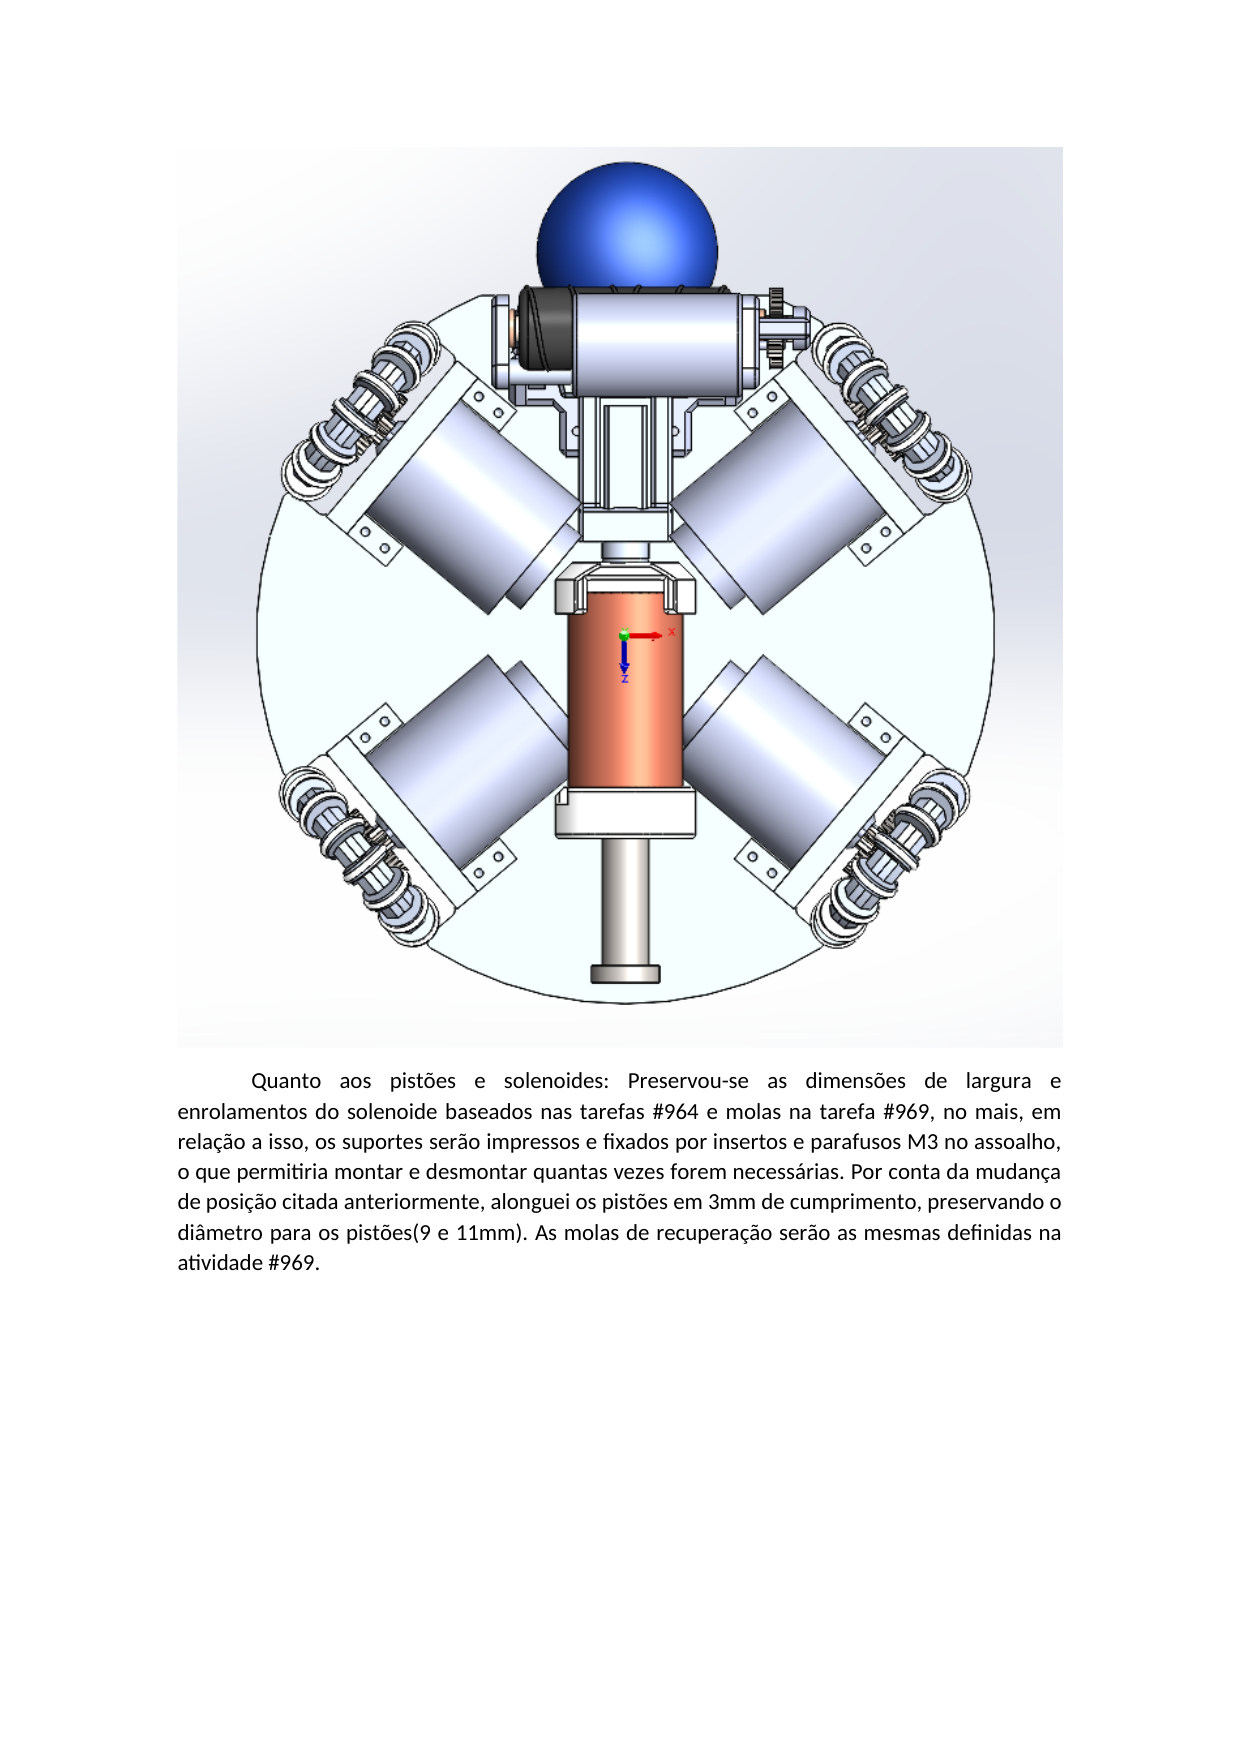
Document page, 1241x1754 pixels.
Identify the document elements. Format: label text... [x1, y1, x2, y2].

picture [177, 147, 1063, 1048]
text Quanto aos pistões e solenoides: Preservou-se as dimensões de largura e enrolamentos do solenoide baseados nas tarefas #964 e molas na tarefa #969, no mais, em relação a isso, os suportes serão impressos e fixados por insertos e parafusos M3 no assoalho, o que permitiria montar e desmontar quantas vezes forem necessárias. Por conta da mudança de posição citada anteriormente, alonguei os pistões em 3mm de cumprimento, preservando o diâmetro para os pistões(9 e 11mm). As molas de recuperação serão as mesmas definidas na atividade #969. [177, 1067, 1063, 1276]
